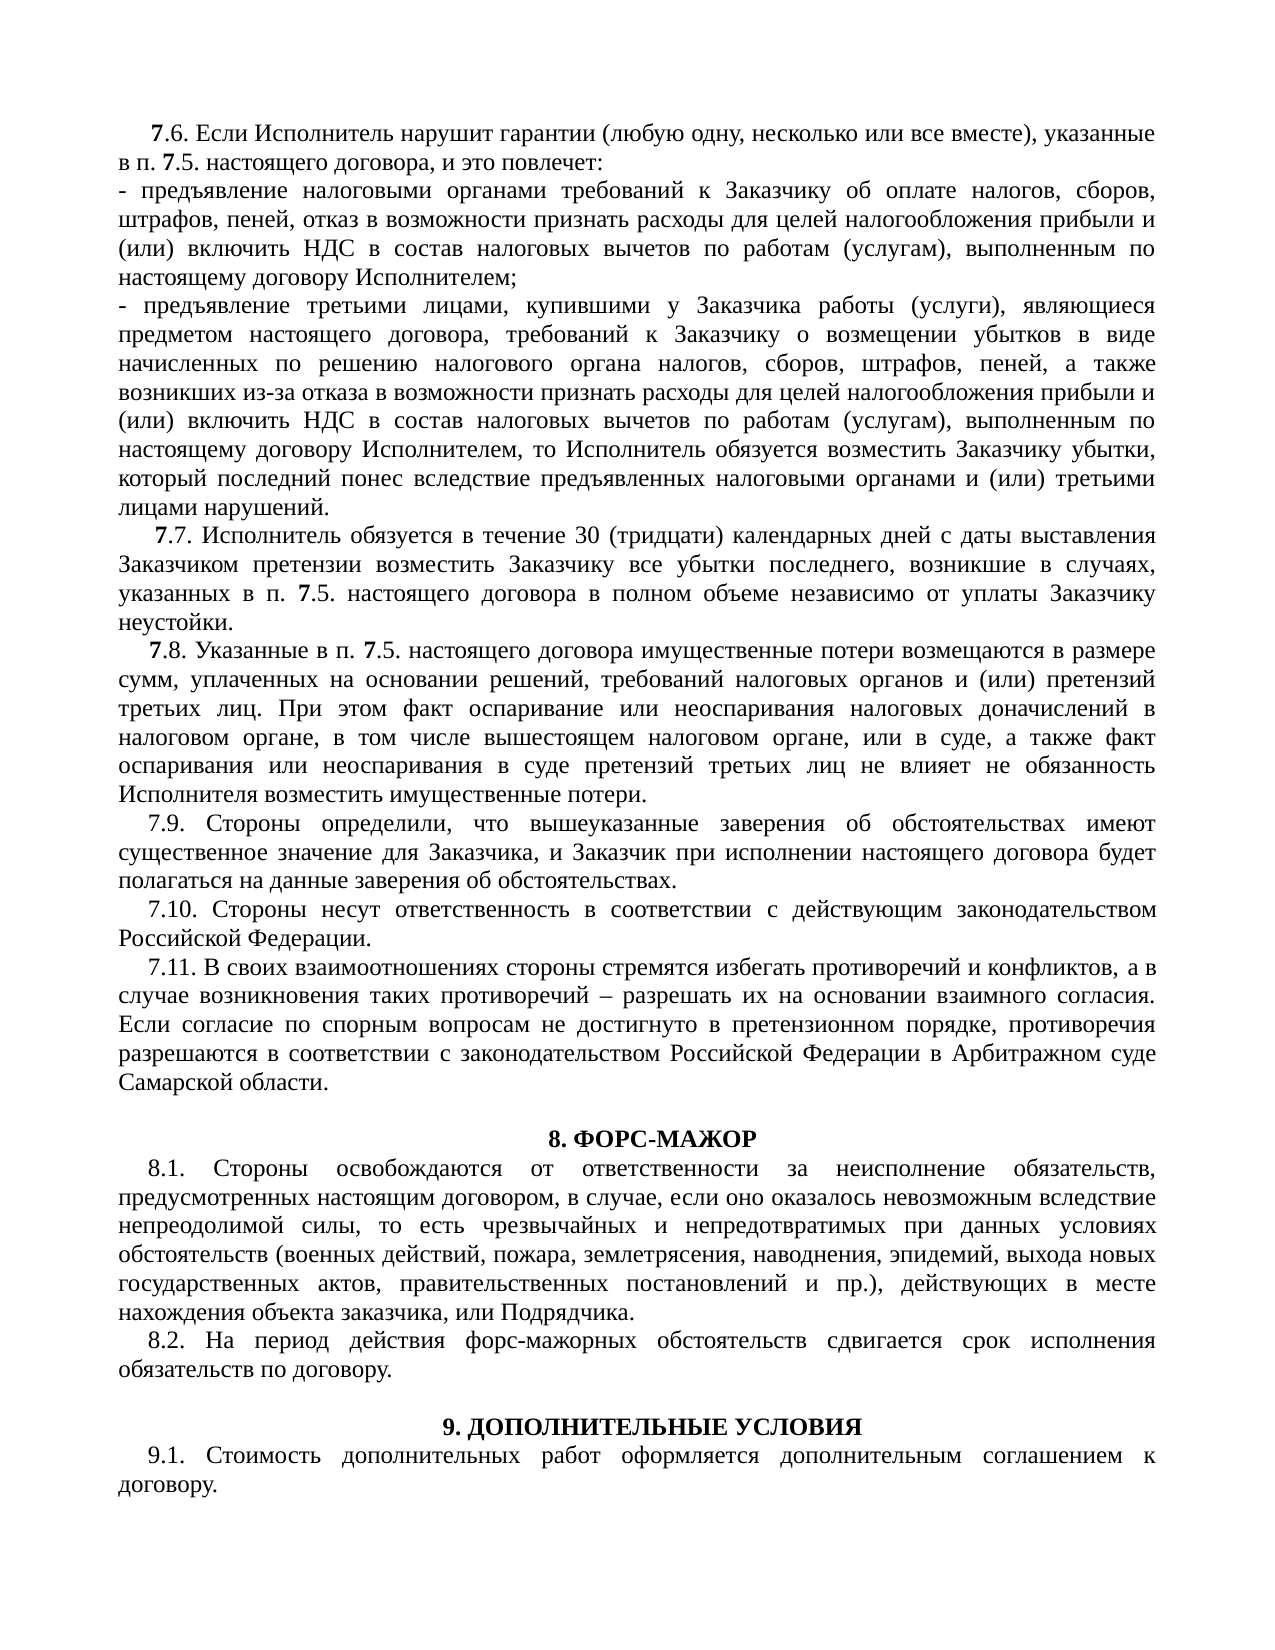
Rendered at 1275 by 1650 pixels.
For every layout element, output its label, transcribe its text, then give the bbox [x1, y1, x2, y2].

text 7.9. Стороны определили, что вышеуказанные заверения об обстоятельствах имеют существенное значение для Заказчика, и Заказчик при исполнении настоящего договора будет полагаться на данные заверения об обстоятельствах. [118, 808, 1157, 894]
text 8.1. Стороны освобождаются от ответственности за неисполнение обязательств, предусмотренных настоящим договором, в случае, если оно оказалось невозможным вследствие непреодолимой силы, то есть чрезвычайных и непредотвратимых при данных условиях обстоятельств (военных действий, пожара, землетрясения, наводнения, эпидемий, выхода новых государственных актов, правительственных постановлений и пр.), действующих в месте нахождения объекта заказчика, или Подрядчика. [118, 1153, 1157, 1326]
text 7.11. В своих взаимоотношениях стороны стремятся избегать противоречий и конфликтов, a в случае возникновения таких противоречий – разрешать их на основании взаимного согласия. Если согласие по спорным вопросам не достигнуто в претензионном порядке, противоречия разрешаются в соответствии c законодательством Российской Федерации в Арбитражном суде Самарской области. [118, 952, 1157, 1096]
text 7.7. Исполнитель обязуется в течение 30 (тридцати) календарных дней с даты выставления Заказчиком претензии возместить Заказчику все убытки последнего, возникшие в случаях, указанных в п. 7.5. настоящего договора в полном объеме независимо от уплаты Заказчику неустойки. [118, 521, 1157, 636]
text 8.2. На период действия форс-мажорных обстоятельств сдвигается срок исполнения обязательств пo договору. [118, 1326, 1157, 1383]
text - предъявление третьими лицами, купившими у Заказчика работы (услуги), являющиеся предметом настоящего договора, требований к Заказчику о возмещении убытков в виде начисленных по решению налогового органа налогов, сборов, штрафов, пеней, а также возникших из-за отказа в возможности признать расходы для целей налогообложения прибыли и (или) включить НДС в состав налоговых вычетов по работам (услугам), выполненным по настоящему договору Исполнителем, то Исполнитель обязуется возместить Заказчику убытки, который последний понес вследствие предъявленных налоговыми органами и (или) третьими лицами нарушений. [118, 291, 1157, 521]
text - предъявление налоговыми органами требований к Заказчику об оплате налогов, сборов, штрафов, пеней, отказ в возможности признать расходы для целей налогообложения прибыли и (или) включить НДС в состав налоговых вычетов по работам (услугам), выполненным по настоящему договору Исполнителем; [118, 176, 1157, 291]
text 7.6. Если Исполнитель нарушит гарантии (любую одну, несколько или все вместе), указанные в п. 7.5. настоящего договора, и это повлечет: [118, 118, 1157, 176]
text 7.10. Стороны несут ответственность в соответствии c действующим законодательством Российской Федерации. [118, 894, 1157, 952]
text 9. ДОПОЛНИТЕЛЬНЫЕ УСЛОВИЯ [118, 1412, 1157, 1441]
text 8. ФОРС-МАЖОР [118, 1124, 1157, 1153]
text 9.1. Стоимость дополнительных работ оформляется дополнительным соглашением к договору. [118, 1441, 1157, 1498]
text 7.8. Указанные в п. 7.5. настоящего договора имущественные потери возмещаются в размере сумм, уплаченных на основании решений, требований налоговых органов и (или) претензий третьих лиц. При этом факт оспаривание или неоспаривания налоговых доначислений в налоговом органе, в том числе вышестоящем налоговом органе, или в суде, а также факт оспаривания или неоспаривания в суде претензий третьих лиц не влияет не обязанность Исполнителя возместить имущественные потери. [118, 636, 1157, 808]
